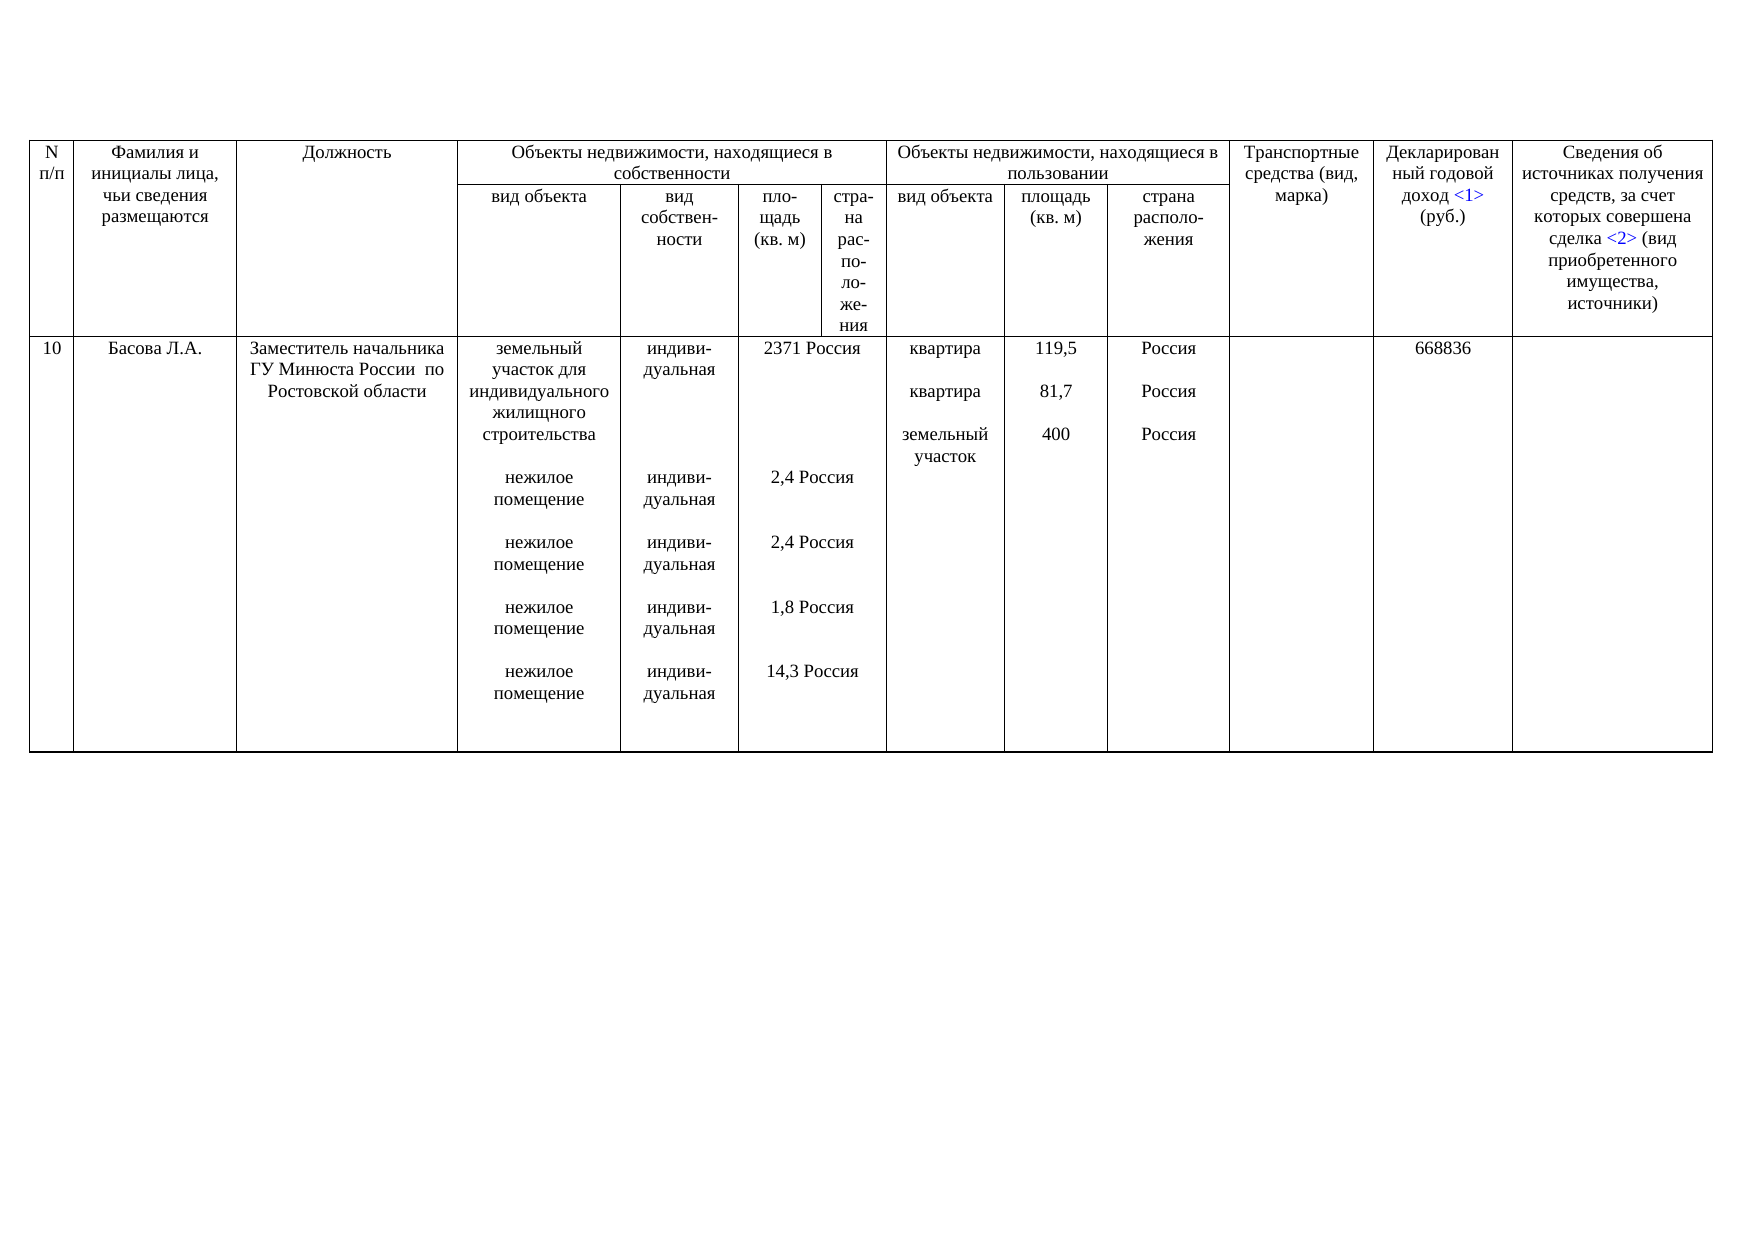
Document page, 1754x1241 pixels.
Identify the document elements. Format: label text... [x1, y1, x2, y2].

table_header Фамилия и инициалы лица, чьи сведения размещаются [74, 141, 236, 336]
table_cell пло-щадь (кв. м) [739, 185, 821, 336]
table_cell индиви- дуальная индиви-дуальная индиви- дуальная индиви- дуальная индиви-дуальная [621, 337, 738, 751]
table_cell 2371 Россия 2,4 Россия 2,4 Россия 1,8 Россия 14,3 Россия [739, 337, 886, 751]
table_header Декларированный годовой доход <1> (руб.) [1374, 141, 1512, 336]
table_header Должность [237, 141, 457, 336]
table_header Объекты недвижимости, находящиеся в собственности [458, 141, 886, 184]
table_cell стра-на рас-по-ло-же-ния [822, 185, 886, 336]
table_header N п/п [30, 141, 73, 336]
table_cell [1230, 337, 1373, 751]
table_cell вид собствен-ности [621, 185, 738, 336]
table_cell Заместитель начальника ГУ Минюста России по Ростовской области [237, 337, 457, 751]
table_cell [1513, 337, 1712, 751]
table_header Сведения об источниках получения средств, за счет которых совершена сделка <2> (вид приобретенного имущества, источники) [1513, 141, 1712, 336]
table_cell площадь (кв. м) [1005, 185, 1107, 336]
table_cell вид объекта [458, 185, 620, 336]
table_cell страна располо-жения [1108, 185, 1229, 336]
table_cell 10 [30, 337, 73, 751]
table_cell квартира квартира земельный участок [887, 337, 1004, 751]
table_cell вид объекта [887, 185, 1004, 336]
table_cell земельный участок для индивидуального жилищного строительства нежилое помещение нежилое помещение нежилое помещение нежилое помещение [458, 337, 620, 751]
table_header Объекты недвижимости, находящиеся в пользовании [887, 141, 1229, 184]
table_cell 119,5 81,7 400 [1005, 337, 1107, 751]
table_cell 668836 [1374, 337, 1512, 751]
table_cell Басова Л.А. [74, 337, 236, 751]
table_header Транспортные средства (вид, марка) [1230, 141, 1373, 336]
table_cell Россия Россия Россия [1108, 337, 1229, 751]
